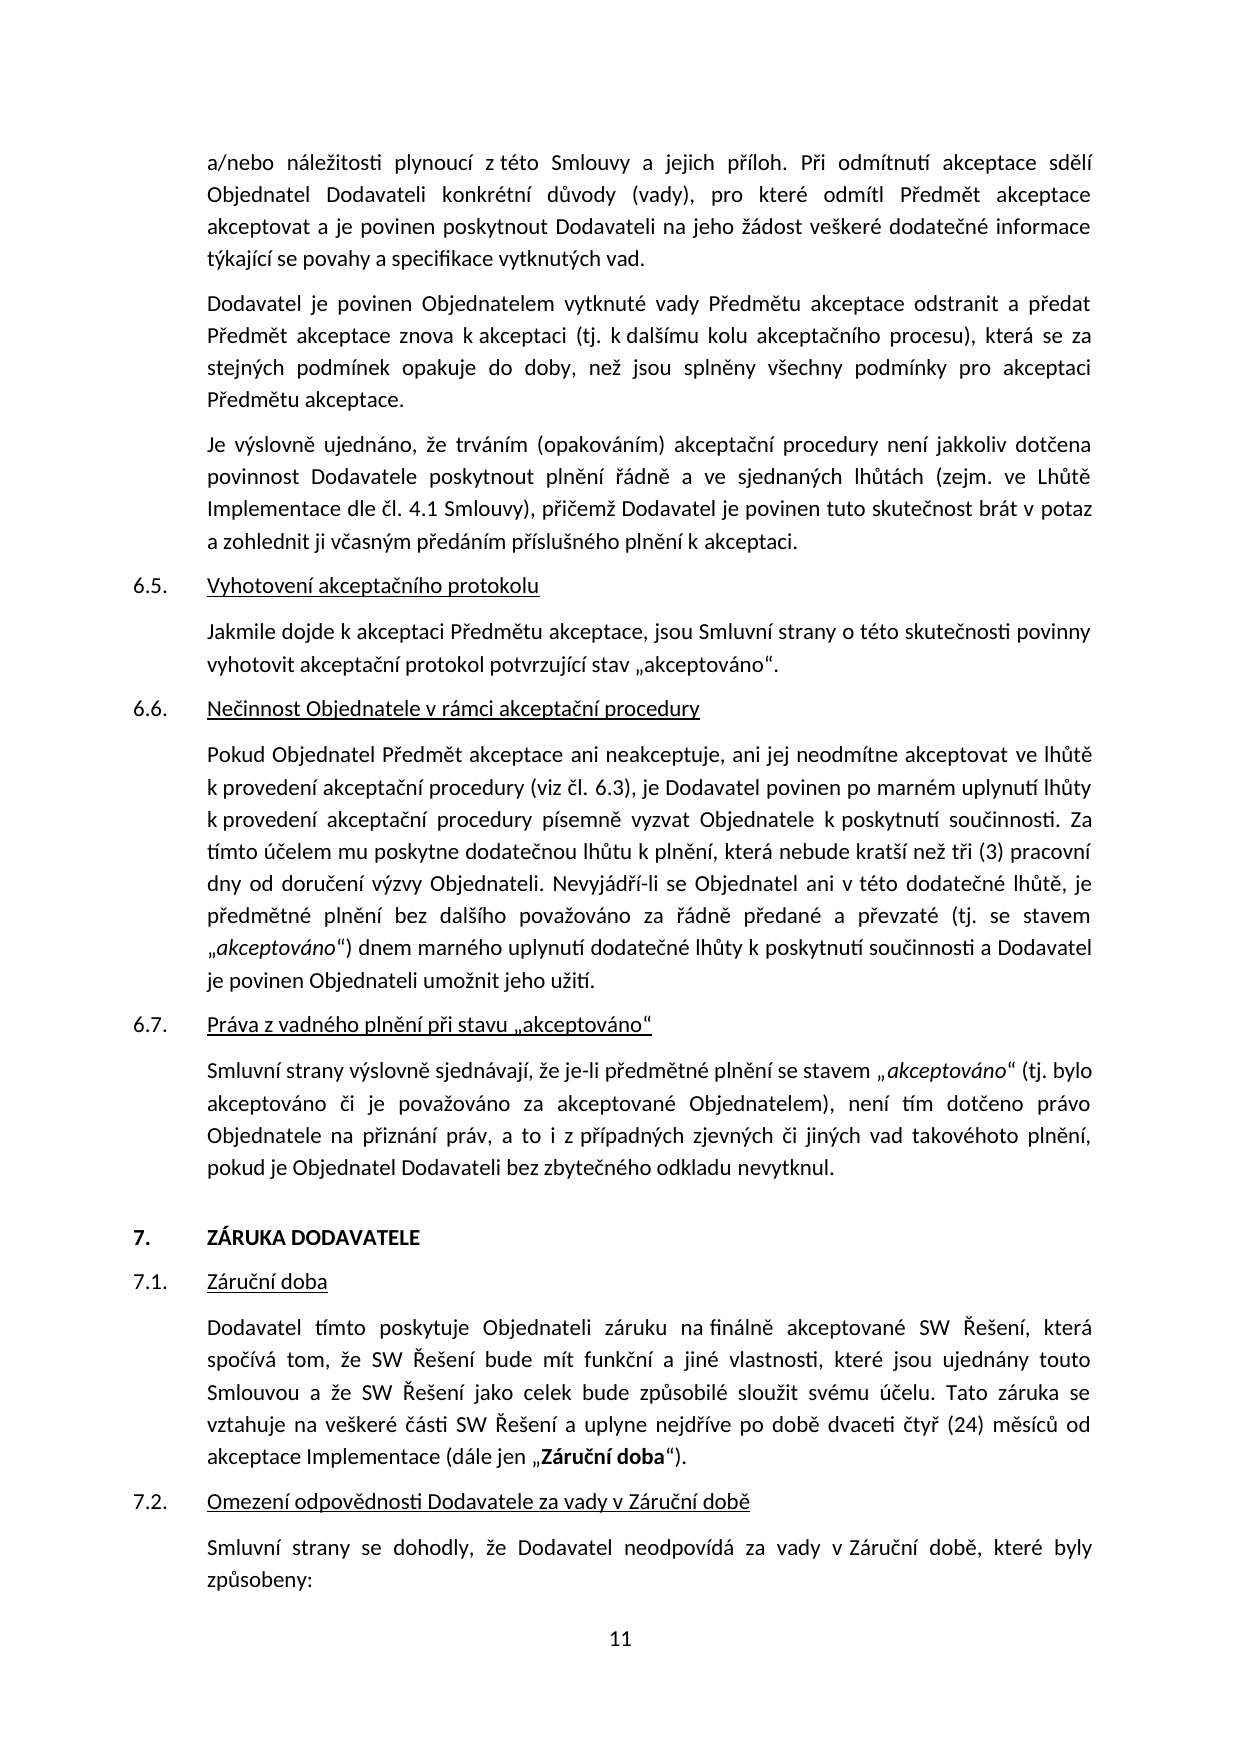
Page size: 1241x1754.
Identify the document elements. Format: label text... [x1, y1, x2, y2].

subtitle Záruční doba [133, 1267, 1092, 1295]
subtitle Práva z vadného plnění při stavu „akceptováno“ [133, 1010, 1092, 1038]
list Smluvní strany výslovně sjednávají, že je-li předmětné plnění se stavem „akceptováno“ (tj. bylo akceptováno či je považováno za akceptované Objednatelem), není tím dotčeno právo Objednatele na přiznání práv, a to i z případných zjevných či jiných vad takovéhoto plnění, pokud je Objednatel Dodavateli bez zbytečného odkladu nevytknul. [207, 1056, 1092, 1181]
list Je výslovně ujednáno, že trváním (opakováním) akceptační procedury není jakkoliv dotčena povinnost Dodavatele poskytnout plnění řádně a ve sjednaných lhůtách (zejm. ve Lhůtě Implementace dle čl. 4.1 Smlouvy), přičemž Dodavatel je povinen tuto skutečnost brát v potaz a zohlednit ji včasným předáním příslušného plnění k akceptaci. [207, 430, 1092, 555]
list Smluvní strany se dohodly, že Dodavatel neodpovídá za vady v Záruční době, které byly způsobeny: [207, 1533, 1092, 1593]
subtitle Vyhotovení akceptačního protokolu [133, 571, 1092, 599]
subtitle Omezení odpovědnosti Dodavatele za vady v Záruční době [133, 1487, 1092, 1515]
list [207, 148, 1092, 272]
list Jakmile dojde k akceptaci Předmětu akceptace, jsou Smluvní strany o této skutečnosti povinny vyhotovit akceptační protokol potvrzující stav „akceptováno“. [207, 617, 1092, 678]
list Pokud Objednatel Předmět akceptace ani neakceptuje, ani jej neodmítne akceptovat ve lhůtě k provedení akceptační procedury (viz čl. 6.3), je Dodavatel povinen po marném uplynutí lhůty k provedení akceptační procedury písemně vyzvat Objednatele k poskytnutí součinnosti. Za tímto účelem mu poskytne dodatečnou lhůtu k plnění, která nebude kratší než tři (3) pracovní dny od doručení výzvy Objednateli. Nevyjádří-li se Objednatel ani v této dodatečné lhůtě, je předmětné plnění bez dalšího považováno za řádně předané a převzaté (tj. se stavem „akceptováno“) dnem marného uplynutí dodatečné lhůty k poskytnutí součinnosti a Dodavatel je povinen Objednateli umožnit jeho užití. [207, 740, 1092, 994]
list Dodavatel je povinen Objednatelem vytknuté vady Předmětu akceptace odstranit a předat Předmět akceptace znova k akceptaci (tj. k dalšímu kolu akceptačního procesu), která se za stejných podmínek opakuje do doby, než jsou splněny všechny podmínky pro akceptaci Předmětu akceptace. [207, 289, 1092, 413]
list Dodavatel tímto poskytuje Objednateli záruku na finálně akceptované SW Řešení, která spočívá tom, že SW Řešení bude mít funkční a jiné vlastnosti, které jsou ujednány touto Smlouvou a že SW Řešení jako celek bude způsobilé sloužit svému účelu. Tato záruka se vztahuje na veškeré části SW Řešení a uplyne nejdříve po době dvaceti čtyř (24) měsíců od akceptace Implementace (dále jen „Záruční doba“). [207, 1313, 1092, 1470]
subtitle ZÁRUKA DODAVATELE [133, 1223, 1092, 1251]
subtitle Nečinnost Objednatele v rámci akceptační procedury [133, 694, 1092, 722]
